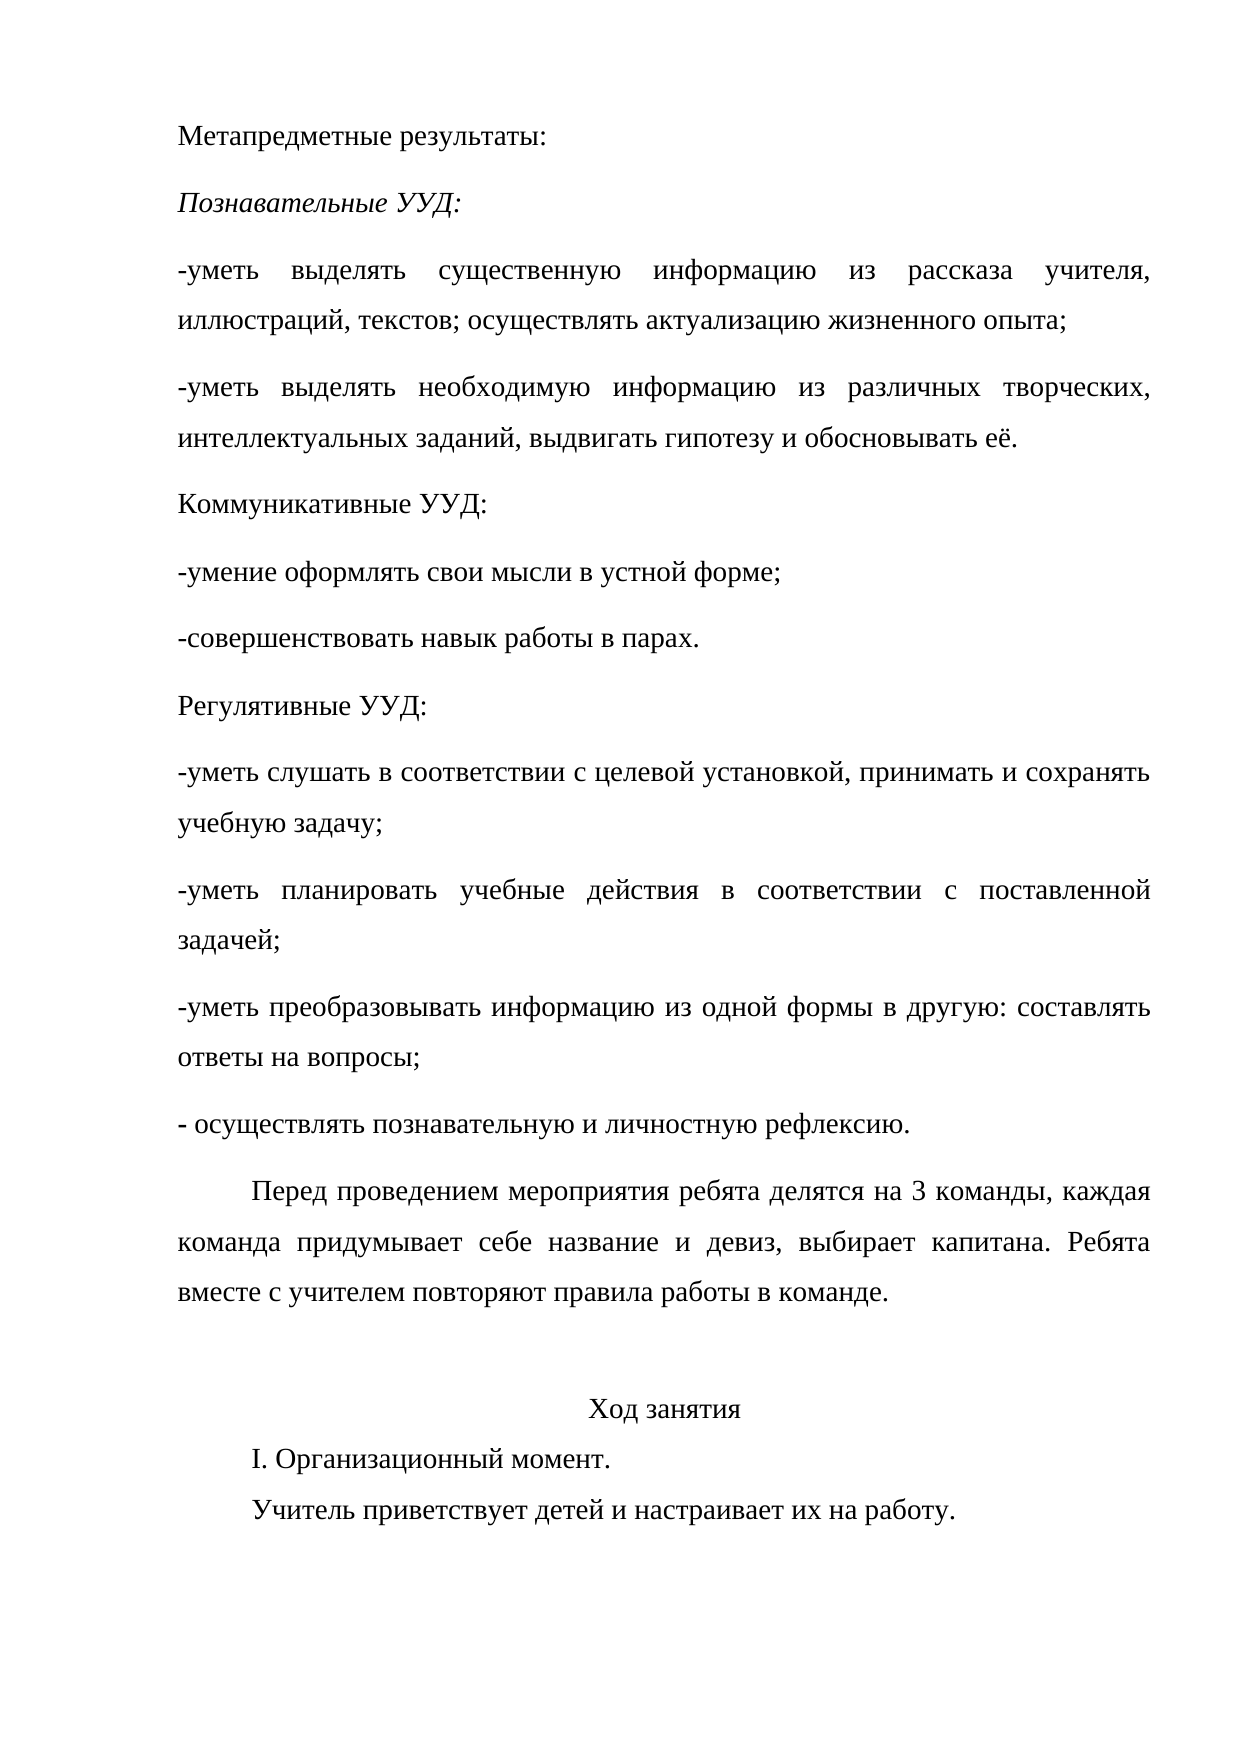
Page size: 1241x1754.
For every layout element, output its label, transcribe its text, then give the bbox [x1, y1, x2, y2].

text Метапредметные результаты: [177, 118, 1152, 152]
text Перед проведением мероприятия ребята делятся на 3 команды, каждая команда придумывает себе название и девиз, выбирает капитана. Ребята вместе с учителем повторяют правила работы в команде. [177, 1173, 1152, 1308]
text I. Организационный момент. [177, 1442, 1152, 1475]
text Коммуникативные УУД: [177, 487, 1152, 520]
text -уметь слушать в соответствии с целевой установкой, принимать и сохранять учебную задачу; [177, 754, 1152, 838]
text Познавательные УУД: [177, 185, 1152, 219]
text Учитель приветствует детей и настраивает их на работу. [177, 1492, 1152, 1526]
text -умение оформлять свои мысли в устной форме; [177, 554, 1152, 587]
text - осуществлять познавательную и личностную рефлексию. [177, 1106, 1152, 1140]
text -уметь планировать учебные действия в соответствии с поставленной задачей; [177, 872, 1152, 956]
text -уметь преобразовывать информацию из одной формы в другую: составлять ответы на вопросы; [177, 989, 1152, 1073]
text -уметь выделять необходимую информацию из различных творческих, интеллектуальных заданий, выдвигать гипотезу и обосновывать её. [177, 369, 1152, 453]
text -уметь выделять существенную информацию из рассказа учителя, иллюстраций, текстов; осуществлять актуализацию жизненного опыта; [177, 252, 1152, 336]
text Ход занятия [177, 1391, 1152, 1425]
text Регулятивные УУД: [177, 688, 1152, 721]
text -совершенствовать навык работы в парах. [177, 621, 1152, 654]
